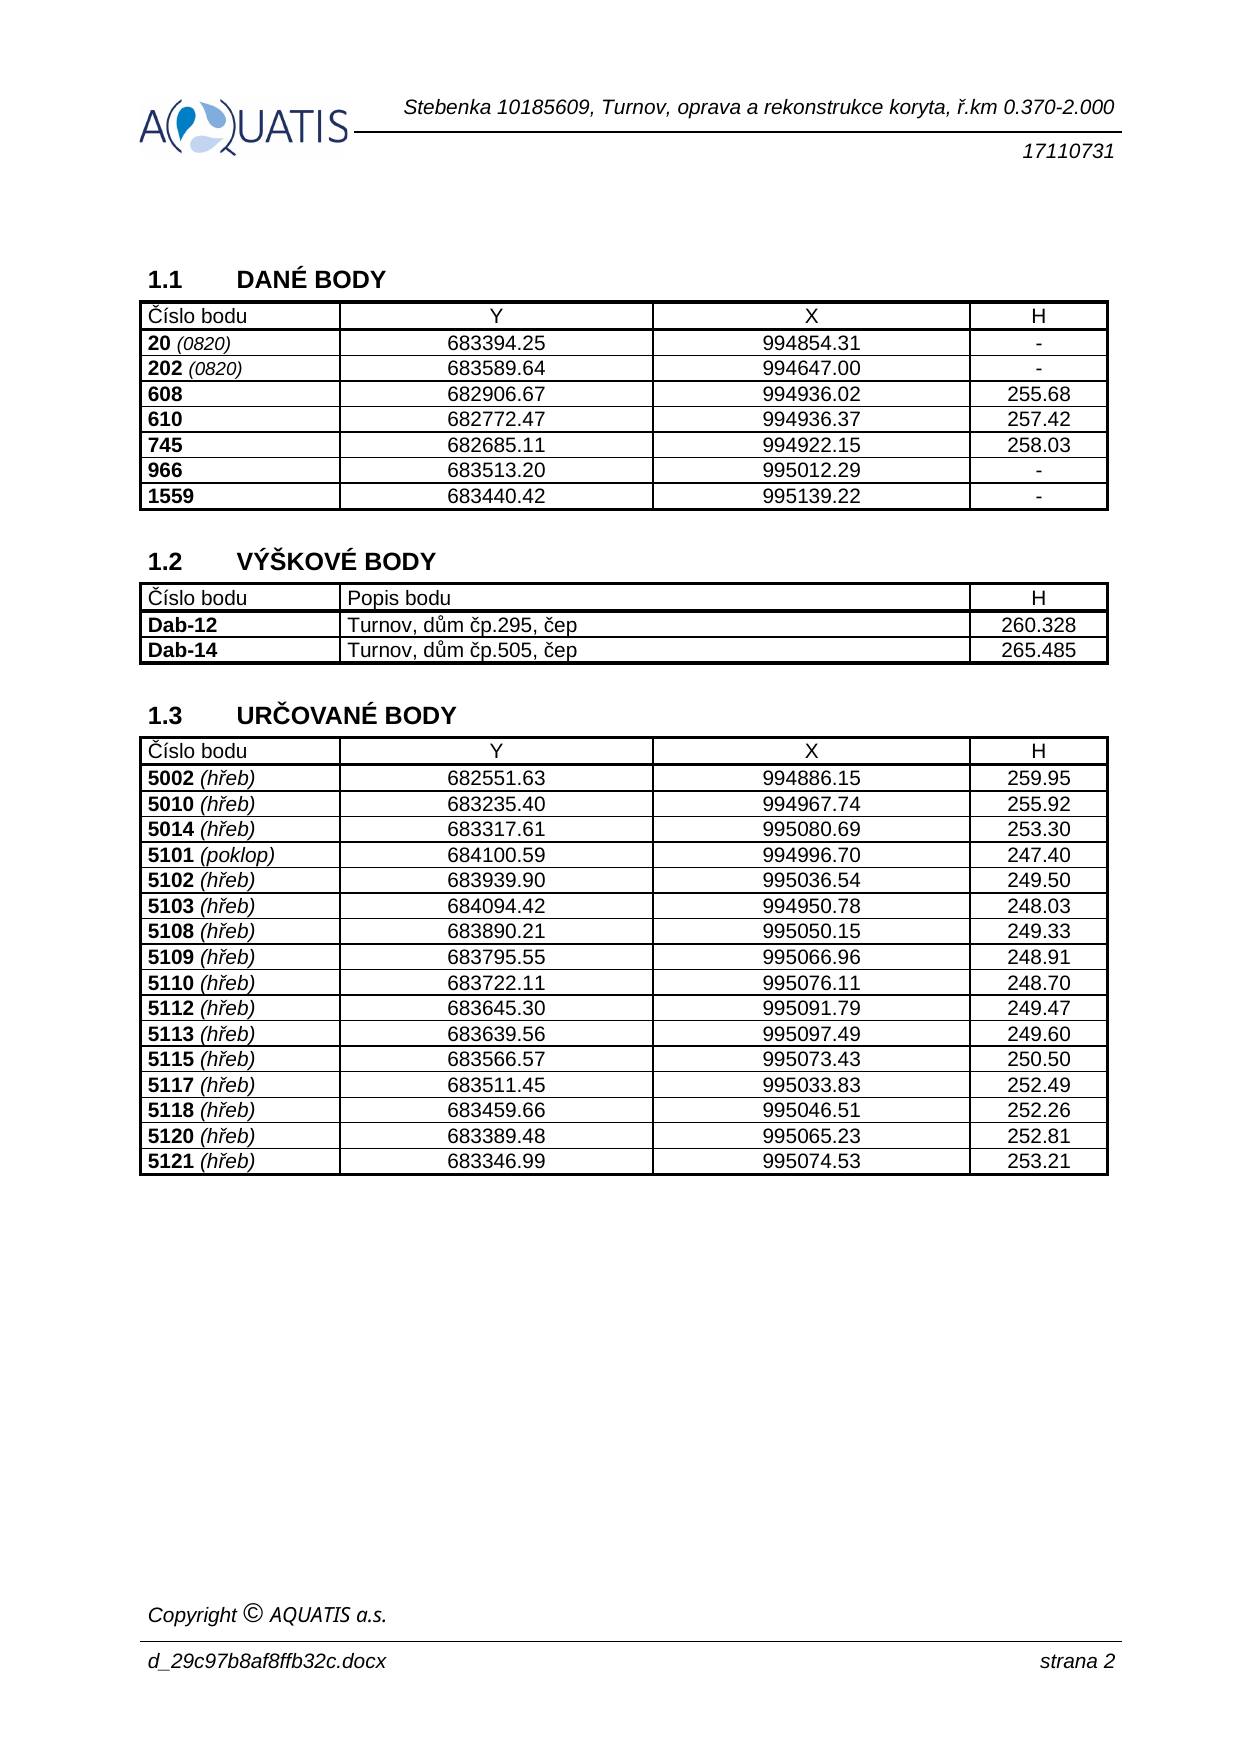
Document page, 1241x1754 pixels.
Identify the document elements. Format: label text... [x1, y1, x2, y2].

table_cell 995012.29 [654, 458, 969, 482]
table_cell 994936.02 [654, 382, 969, 406]
table_cell 994922.15 [654, 433, 969, 457]
table_cell 683440.42 [341, 484, 652, 508]
table_cell Turnov, dům čp.505, čep [341, 638, 969, 661]
table_cell 995036.54 [654, 868, 969, 892]
table_cell 683394.25 [341, 331, 652, 354]
table_cell 248.03 [971, 894, 1106, 918]
table_cell 683235.40 [341, 792, 652, 816]
table_cell 683459.66 [341, 1098, 652, 1122]
table_cell 5115 (hřeb) [142, 1047, 339, 1071]
table_header Y [341, 304, 652, 327]
table_cell 608 [142, 382, 339, 406]
table_cell 5121 (hřeb) [142, 1149, 339, 1173]
table_cell 682772.47 [341, 407, 652, 431]
table_cell 966 [142, 458, 339, 482]
table_cell 995073.43 [654, 1047, 969, 1071]
table_cell 249.33 [971, 919, 1106, 943]
table_cell 683513.20 [341, 458, 652, 482]
table_header H [971, 739, 1106, 763]
table_cell 683639.56 [341, 1021, 652, 1045]
table_cell - [971, 331, 1106, 354]
table_cell 255.92 [971, 792, 1106, 816]
table_cell 5014 (hřeb) [142, 817, 339, 841]
table_cell 995074.53 [654, 1149, 969, 1173]
table_cell 253.30 [971, 817, 1106, 841]
table_cell 5110 (hřeb) [142, 970, 339, 994]
table_cell 610 [142, 407, 339, 431]
table_cell 247.40 [971, 843, 1106, 867]
table_cell 255.68 [971, 382, 1106, 406]
table_cell 5117 (hřeb) [142, 1072, 339, 1096]
table_cell 249.47 [971, 996, 1106, 1020]
table_cell 5108 (hřeb) [142, 919, 339, 943]
table_cell 5101 (poklop) [142, 843, 339, 867]
table_cell 202 (0820) [142, 356, 339, 380]
table_cell 995097.49 [654, 1021, 969, 1045]
table_cell - [971, 356, 1106, 380]
table_header Číslo bodu [142, 304, 339, 327]
table_cell 745 [142, 433, 339, 457]
subtitle DANÉ BODY [148, 265, 1092, 294]
table_header Y [341, 739, 652, 763]
table_cell 994950.78 [654, 894, 969, 918]
table_cell 5120 (hřeb) [142, 1123, 339, 1147]
table_cell 252.81 [971, 1123, 1106, 1147]
table_cell 250.50 [971, 1047, 1106, 1071]
table_cell - [971, 458, 1106, 482]
table_cell 248.91 [971, 945, 1106, 969]
table_cell 994936.37 [654, 407, 969, 431]
table_cell 994886.15 [654, 766, 969, 790]
table_cell 257.42 [971, 407, 1106, 431]
table_cell 252.26 [971, 1098, 1106, 1122]
table_header X [654, 739, 969, 763]
table_cell 994647.00 [654, 356, 969, 380]
table_cell 5109 (hřeb) [142, 945, 339, 969]
table_cell 5103 (hřeb) [142, 894, 339, 918]
table_cell 684094.42 [341, 894, 652, 918]
table_header X [654, 304, 969, 327]
table_cell 249.60 [971, 1021, 1106, 1045]
table_cell 683389.48 [341, 1123, 652, 1147]
table_cell 995080.69 [654, 817, 969, 841]
table_cell 683795.55 [341, 945, 652, 969]
table_cell 683317.61 [341, 817, 652, 841]
table_cell 994854.31 [654, 331, 969, 354]
table_cell Dab-12 [142, 613, 339, 636]
table_cell 5010 (hřeb) [142, 792, 339, 816]
table_cell 265.485 [971, 638, 1106, 661]
table_cell 683722.11 [341, 970, 652, 994]
table_cell 995065.23 [654, 1123, 969, 1147]
table_cell Turnov, dům čp.295, čep [341, 613, 969, 636]
table_header H [971, 585, 1106, 609]
table_cell 253.21 [971, 1149, 1106, 1173]
table_cell 682551.63 [341, 766, 652, 790]
picture [139, 99, 348, 156]
table_cell 252.49 [971, 1072, 1106, 1096]
table_cell 682685.11 [341, 433, 652, 457]
table_cell 5118 (hřeb) [142, 1098, 339, 1122]
table_header Popis bodu [341, 585, 969, 609]
table_cell 259.95 [971, 766, 1106, 790]
table_cell 5112 (hřeb) [142, 996, 339, 1020]
table_cell 683566.57 [341, 1047, 652, 1071]
table_cell 1559 [142, 484, 339, 508]
table_cell 258.03 [971, 433, 1106, 457]
table_header H [971, 304, 1106, 327]
table_cell 5102 (hřeb) [142, 868, 339, 892]
table_cell 995076.11 [654, 970, 969, 994]
table_cell 994967.74 [654, 792, 969, 816]
table_cell 5002 (hřeb) [142, 766, 339, 790]
table_cell 683645.30 [341, 996, 652, 1020]
table_cell 995050.15 [654, 919, 969, 943]
table_cell 995091.79 [654, 996, 969, 1020]
subtitle URČOVANÉ BODY [148, 701, 1092, 730]
table_cell 683939.90 [341, 868, 652, 892]
table_cell 683511.45 [341, 1072, 652, 1096]
table_cell 994996.70 [654, 843, 969, 867]
table_cell 249.50 [971, 868, 1106, 892]
table_cell 995139.22 [654, 484, 969, 508]
table_cell 682906.67 [341, 382, 652, 406]
table_cell 684100.59 [341, 843, 652, 867]
table_cell 995033.83 [654, 1072, 969, 1096]
table_cell 260.328 [971, 613, 1106, 636]
table_cell 683589.64 [341, 356, 652, 380]
table_cell 683346.99 [341, 1149, 652, 1173]
table_cell Dab-14 [142, 638, 339, 661]
table_cell - [971, 484, 1106, 508]
table_cell 995066.96 [654, 945, 969, 969]
table_header Číslo bodu [142, 739, 339, 763]
table_cell 995046.51 [654, 1098, 969, 1122]
table_cell 20 (0820) [142, 331, 339, 354]
table_cell 683890.21 [341, 919, 652, 943]
subtitle VÝŠKOVÉ BODY [148, 547, 1092, 576]
table_cell 248.70 [971, 970, 1106, 994]
table_header Číslo bodu [142, 585, 339, 609]
table_cell 5113 (hřeb) [142, 1021, 339, 1045]
